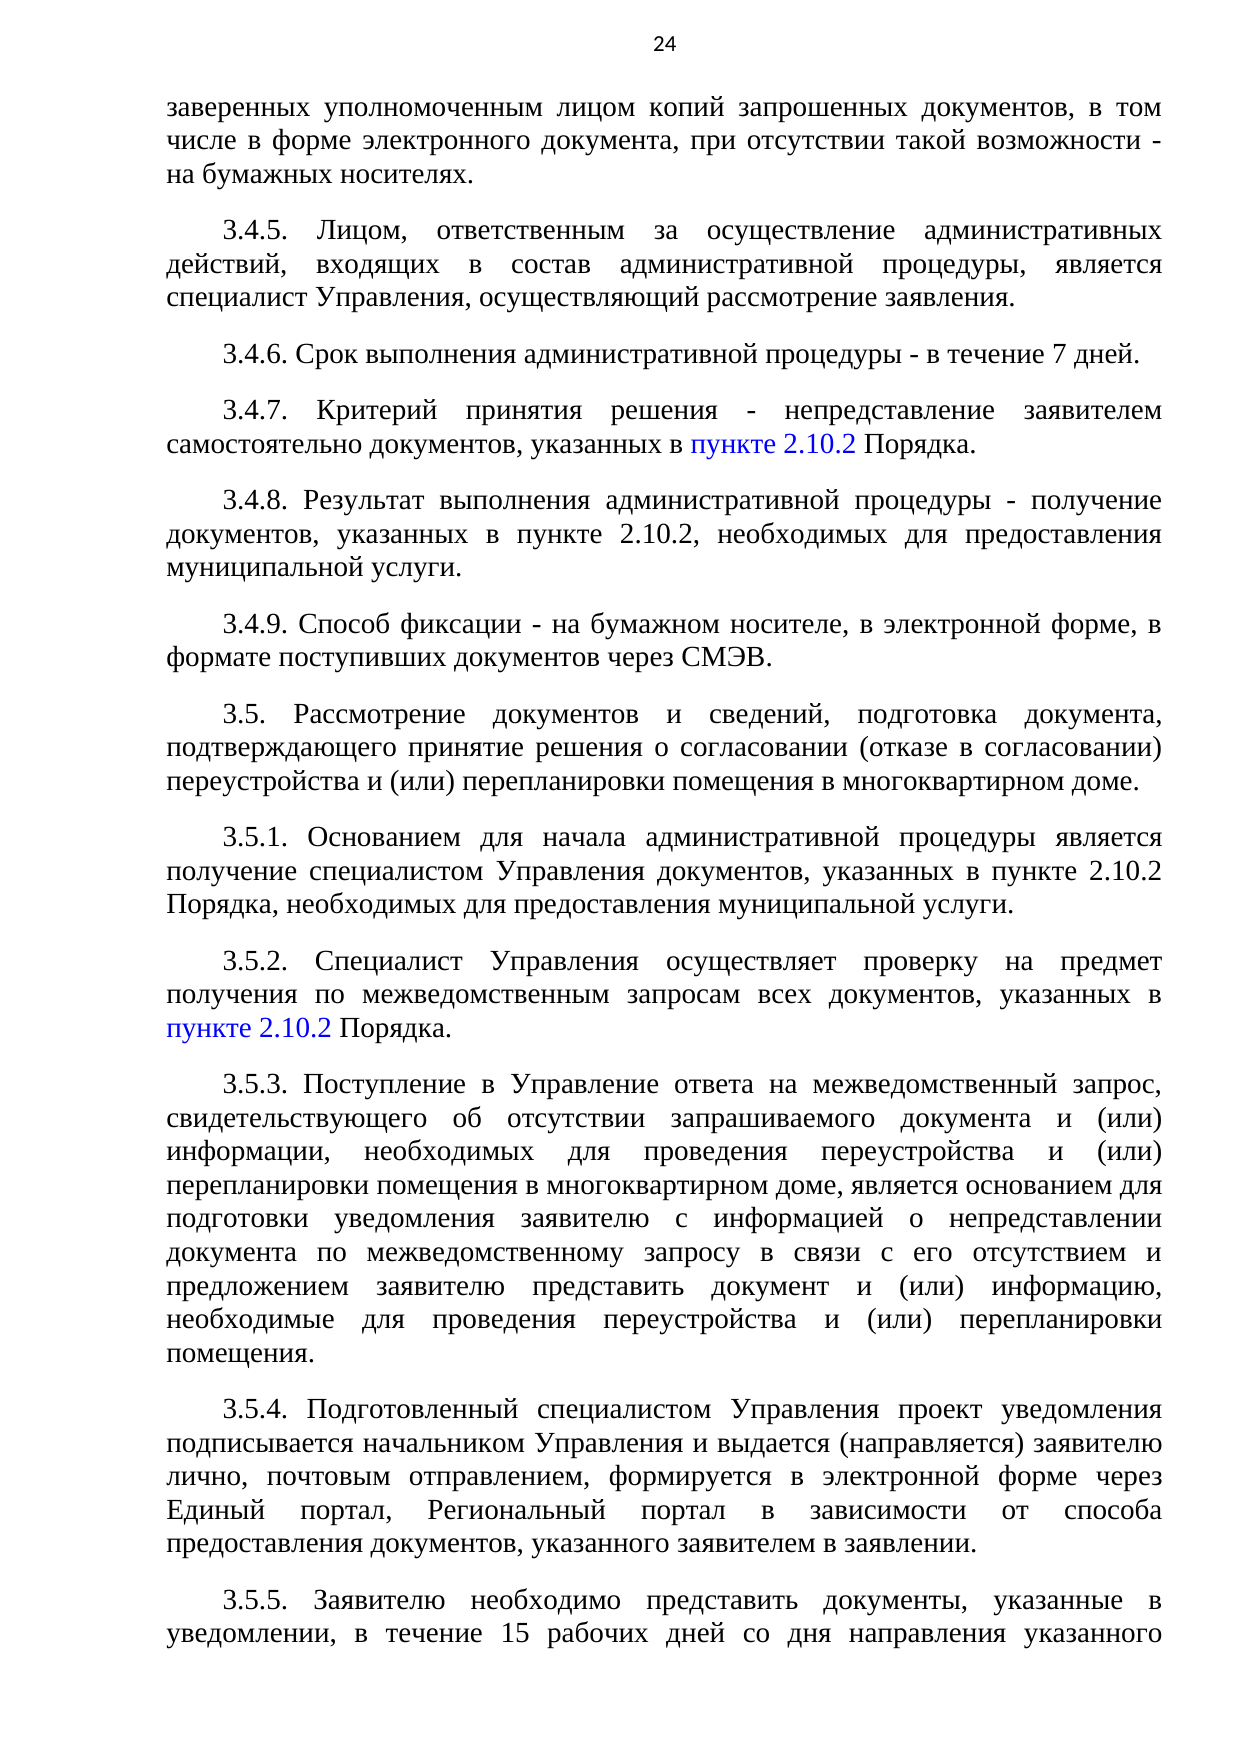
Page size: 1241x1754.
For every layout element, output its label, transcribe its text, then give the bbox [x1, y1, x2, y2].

text 3.5.2. Специалист Управления осуществляет проверку на предмет получения по межведомственным запросам всех документов, указанных в пункте 2.10.2 Порядка. [166, 943, 1163, 1043]
text 3.5.4. Подготовленный специалистом Управления проект уведомления подписывается начальником Управления и выдается (направляется) заявителю лично, почтовым отправлением, формируется в электронной форме через Единый портал, Региональный портал в зависимости от способа предоставления документов, указанного заявителем в заявлении. [166, 1391, 1163, 1559]
text 3.4.6. Срок выполнения административной процедуры - в течение 7 дней. [166, 336, 1163, 369]
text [166, 89, 1163, 189]
text 3.4.8. Результат выполнения административной процедуры - получение документов, указанных в пункте 2.10.2, необходимых для предоставления муниципальной услуги. [166, 482, 1163, 583]
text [166, 1582, 1163, 1649]
text 3.5. Рассмотрение документов и сведений, подготовка документа, подтверждающего принятие решения о согласовании (отказе в согласовании) переустройства и (или) перепланировки помещения в многоквартирном доме. [166, 696, 1163, 796]
text 3.4.9. Способ фиксации - на бумажном носителе, в электронной форме, в формате поступивших документов через СМЭВ. [166, 606, 1163, 673]
text 3.5.1. Основанием для начала административной процедуры является получение специалистом Управления документов, указанных в пункте 2.10.2 Порядка, необходимых для предоставления муниципальной услуги. [166, 819, 1163, 920]
text 3.5.3. Поступление в Управление ответа на межведомственный запрос, свидетельствующего об отсутствии запрашиваемого документа и (или) информации, необходимых для проведения переустройства и (или) перепланировки помещения в многоквартирном доме, является основанием для подготовки уведомления заявителю с информацией о непредставлении документа по межведомственному запросу в связи с его отсутствием и предложением заявителю представить документ и (или) информацию, необходимые для проведения переустройства и (или) перепланировки помещения. [166, 1066, 1163, 1368]
text 3.4.5. Лицом, ответственным за осуществление административных действий, входящих в состав административной процедуры, является специалист Управления, осуществляющий рассмотрение заявления. [166, 212, 1163, 313]
text 3.4.7. Критерий принятия решения - непредставление заявителем самостоятельно документов, указанных в пункте 2.10.2 Порядка. [166, 392, 1163, 459]
